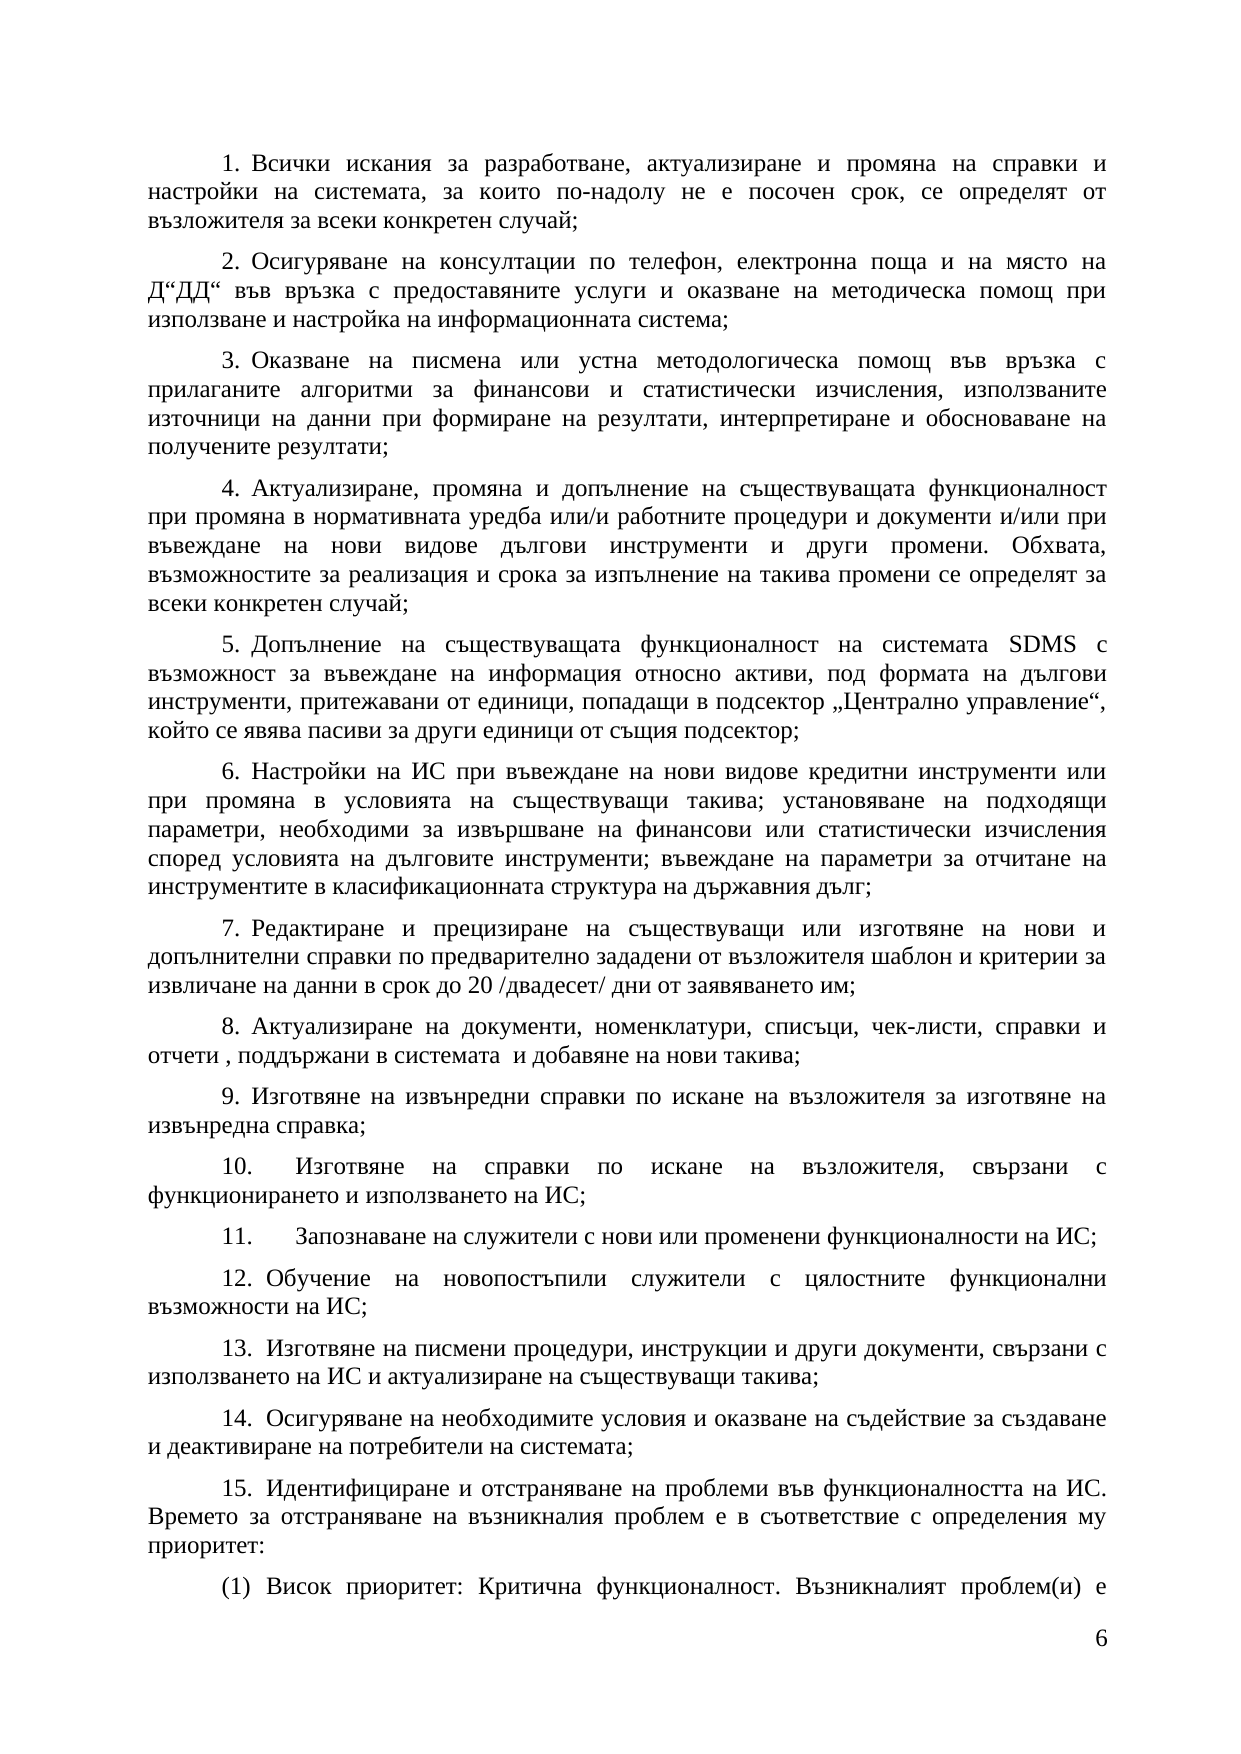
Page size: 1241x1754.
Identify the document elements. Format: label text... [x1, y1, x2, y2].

list Актуализиране, промяна и допълнение на съществуващата функционалност при промяна в нормативната уредба или/и работните процедури и документи и/или при въвеждане на нови видове дългови инструменти и други промени. Обхвата, възможностите за реализация и срока за изпълнение на такива промени се определят за всеки конкретен случай; [148, 473, 1107, 616]
list Редактиране и прецизиране на съществуващи или изготвяне на нови и допълнителни справки по предварително зададени от възложителя шаблон и критерии за извличане на данни в срок до 20 /двадесет/ дни от заявяването им; [148, 913, 1107, 999]
list Запознаване на служители с нови или променени функционалности на ИС; [148, 1221, 1107, 1250]
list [148, 1571, 1107, 1600]
list Оказване на писмена или устна методологическа помощ във връзка с прилаганите алгоритми за финансови и статистически изчисления, използваните източници на данни при формиране на резултати, интерпретиране и обосноваване на получените резултати; [148, 345, 1107, 460]
list Осигуряване на необходимите условия и оказване на съдействие за създаване и деактивиране на потребители на системата; [148, 1403, 1107, 1460]
list Идентифициране и отстраняване на проблеми във функционалността на ИС. Времето за отстраняване на възникналия проблем е в съответствие с определения му приоритет: [148, 1473, 1107, 1559]
list Осигуряване на консултации по телефон, електронна поща и на място на Д“ДД“ във връзка с предоставяните услуги и оказване на методическа помощ при използване и настройка на информационната система; [148, 246, 1107, 333]
list Допълнение на съществуващата функционалност на системата SDMS с възможност за въвеждане на информация относно активи, под формата на дългови инструменти, притежавани от единици, попадащи в подсектор „Централно управление“, който се явява пасиви за други единици от същия подсектор; [148, 629, 1107, 744]
list Актуализиране на документи, номенклатури, списъци, чек-листи, справки и отчети , поддържани в системата и добавяне на нови такива; [148, 1011, 1107, 1069]
list Обучение на новопостъпили служители с цялостните функционални възможности на ИС; [148, 1263, 1107, 1320]
list Изготвяне на справки по искане на възложителя, свързани с функционирането и използването на ИС; [148, 1151, 1107, 1209]
list Настройки на ИС при въвеждане на нови видове кредитни инструменти или при промяна в условията на съществуващи такива; установяване на подходящи параметри, необходими за извършване на финансови или статистически изчисления според условията на дълговите инструменти; въвеждане на параметри за отчитане на инструментите в класификационната структура на държавния дълг; [148, 756, 1107, 900]
list Изготвяне на извънредни справки по искане на възложителя за изготвяне на извънредна справка; [148, 1081, 1107, 1139]
list Изготвяне на писмени процедури, инструкции и други документи, свързани с използването на ИС и актуализиране на съществуващи такива; [148, 1333, 1107, 1390]
list Всички искания за разработване, актуализиране и промяна на справки и настройки на системата, за които по-надолу не е посочен срок, се определят от възложителя за всеки конкретен случай; [148, 148, 1107, 234]
